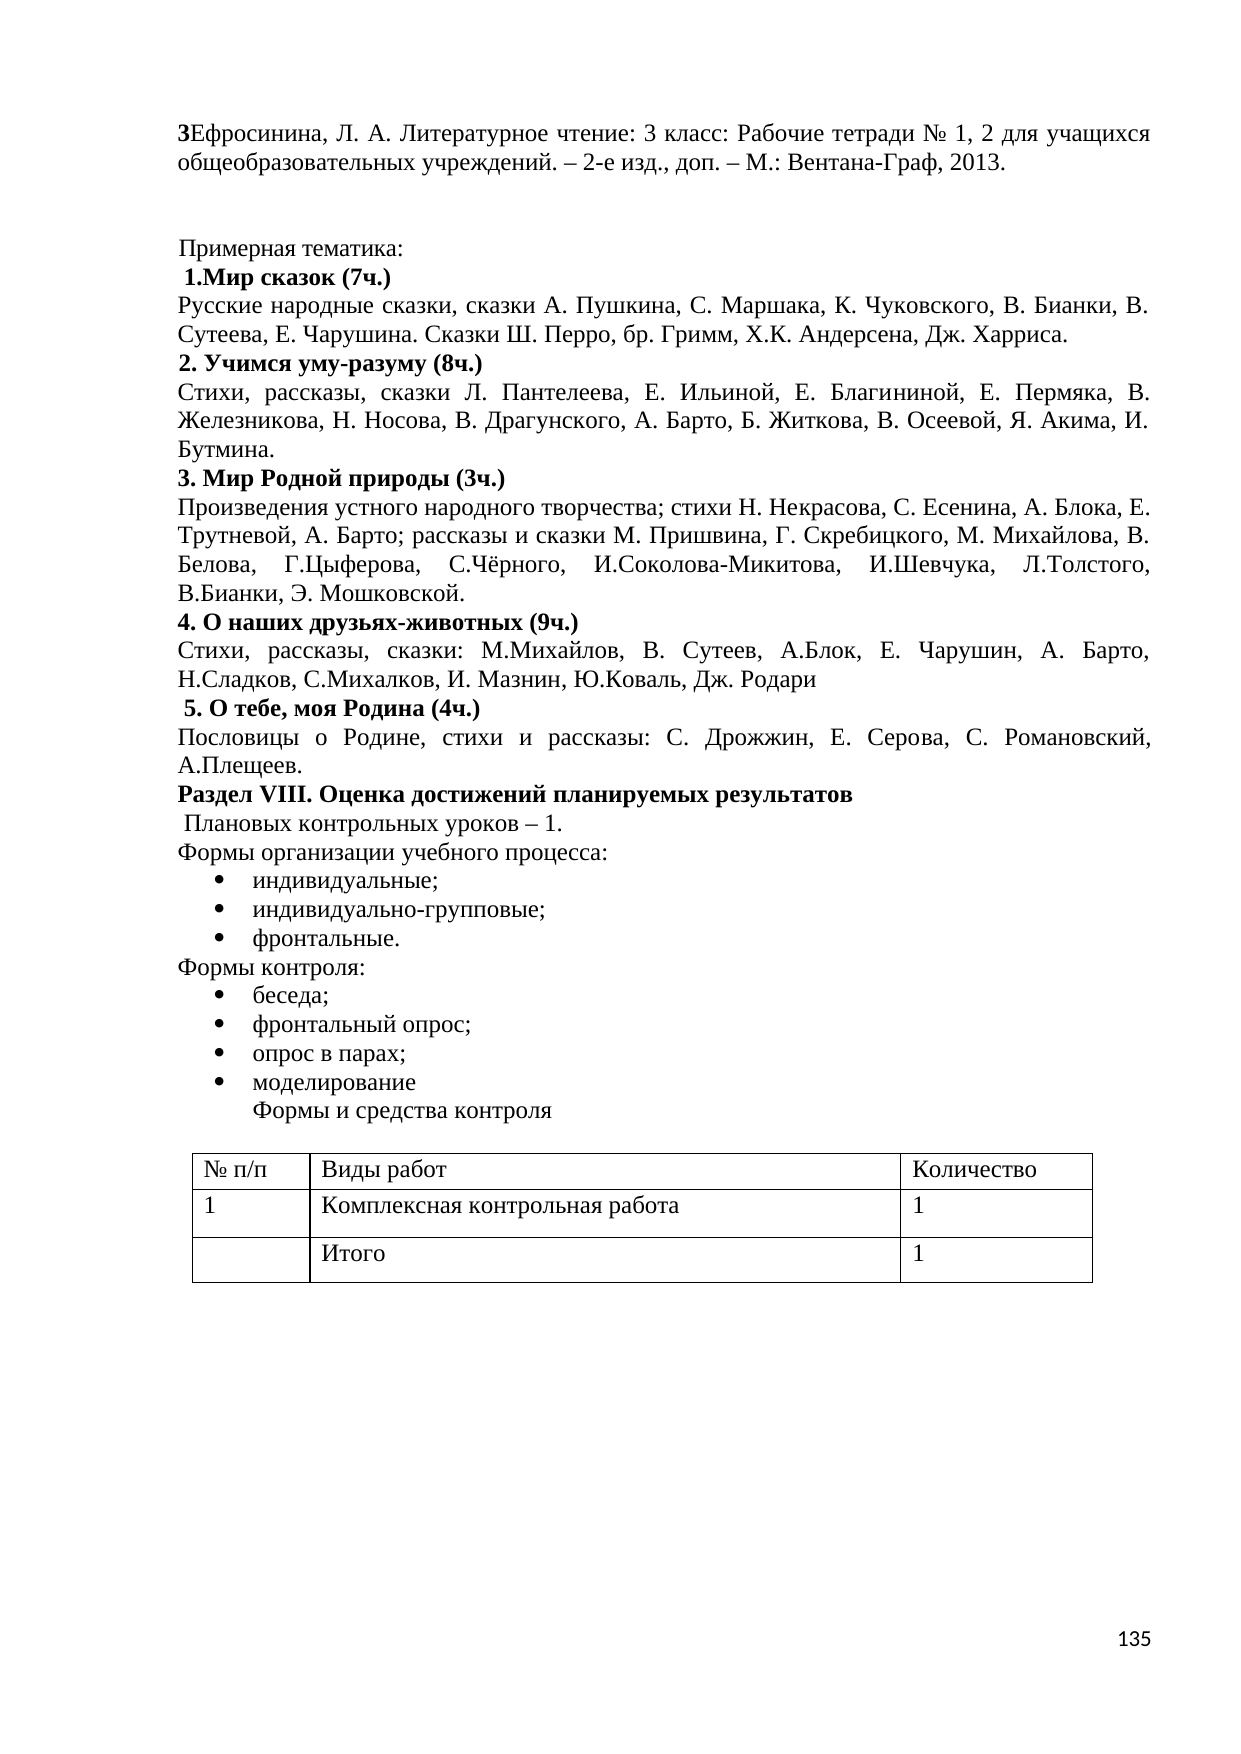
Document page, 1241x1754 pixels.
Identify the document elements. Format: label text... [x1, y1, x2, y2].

text Русские народные сказки, сказки А. Пушкина, С. Маршака, К. Чуковского, В. Бианки, В. Сутеева, Е. Чарушина. Сказки Ш. Перро, бр. Гримм, Х.К. Андерсена, Дж. Харриса. [177, 291, 1150, 348]
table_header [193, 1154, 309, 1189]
list фронтальный опрос; [215, 1009, 1152, 1038]
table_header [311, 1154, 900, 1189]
text Стихи, рассказы, сказки Л. Пантелеева, Е. Ильиной, Е. Благининой, Е. Пермяка, В. Железникова, Н. Носова, В. Драгунского, А. Барто, Б. Житкова, В. Осеевой, Я. Акима, И. Бутмина. [177, 377, 1151, 463]
list беседа; [215, 981, 1152, 1009]
text Плановых контрольных уроков – 1. [177, 808, 1152, 837]
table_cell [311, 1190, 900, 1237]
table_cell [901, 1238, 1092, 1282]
list индивидуальные; [215, 866, 1152, 894]
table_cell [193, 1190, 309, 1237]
list фронтальные. [215, 923, 1152, 952]
list моделирование [215, 1067, 1152, 1096]
text 4. О наших друзьях-животных (9ч.) [177, 607, 1151, 636]
text 1.Мир сказок (7ч.) [177, 262, 1151, 291]
text 2. Учимся уму-разуму (8ч.) [178, 348, 1151, 377]
text 3Ефросинина, Л. А. Литературное чтение: 3 класс: Рабочие тетради № 1, 2 для учащихся общеобразовательных учреждений. – 2-е изд., доп. – М.: Вентана-Граф, 2013. [177, 118, 1152, 176]
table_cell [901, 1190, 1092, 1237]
text 3. Мир Родной природы (3ч.) [177, 463, 1150, 492]
text Формы организации учебного процесса: [177, 837, 1152, 866]
text Раздел VIII. Оценка достижений планируемых результатов [177, 779, 1152, 808]
text Формы контроля: [177, 952, 1152, 981]
text Формы и средства контроля [252, 1096, 1152, 1124]
text Пословицы о Родине, стихи и рассказы: С. Дрожжин, Е. Серова, С. Романовский, А.Плещеев. [177, 722, 1152, 779]
list индивидуально-групповые; [215, 894, 1152, 923]
list опрос в парах; [215, 1038, 1152, 1067]
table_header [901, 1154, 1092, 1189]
text 5. О тебе, моя Родина (4ч.) [177, 693, 1151, 722]
text Примерная тематика: [178, 233, 1151, 262]
text Стихи, рассказы, сказки: М.Михайлов, В. Сутеев, А.Блок, Е. Чарушин, А. Барто, Н.Сладков, С.Михалков, И. Мазнин, Ю.Коваль, Дж. Родари [177, 636, 1151, 693]
text Произведения устного народного творчества; стихи Н. Некрасова, С. Есенина, А. Блока, Е. Трутневой, А. Барто; рассказы и сказки М. Пришвина, Г. Скребицкого, М. Михайлова, В. Белова, Г.Цыферова, С.Чёрного, И.Соколова-Микитова, И.Шевчука, Л.Толстого, В.Бианки, Э. Мошковской. [177, 492, 1151, 607]
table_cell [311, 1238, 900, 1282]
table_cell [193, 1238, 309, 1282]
